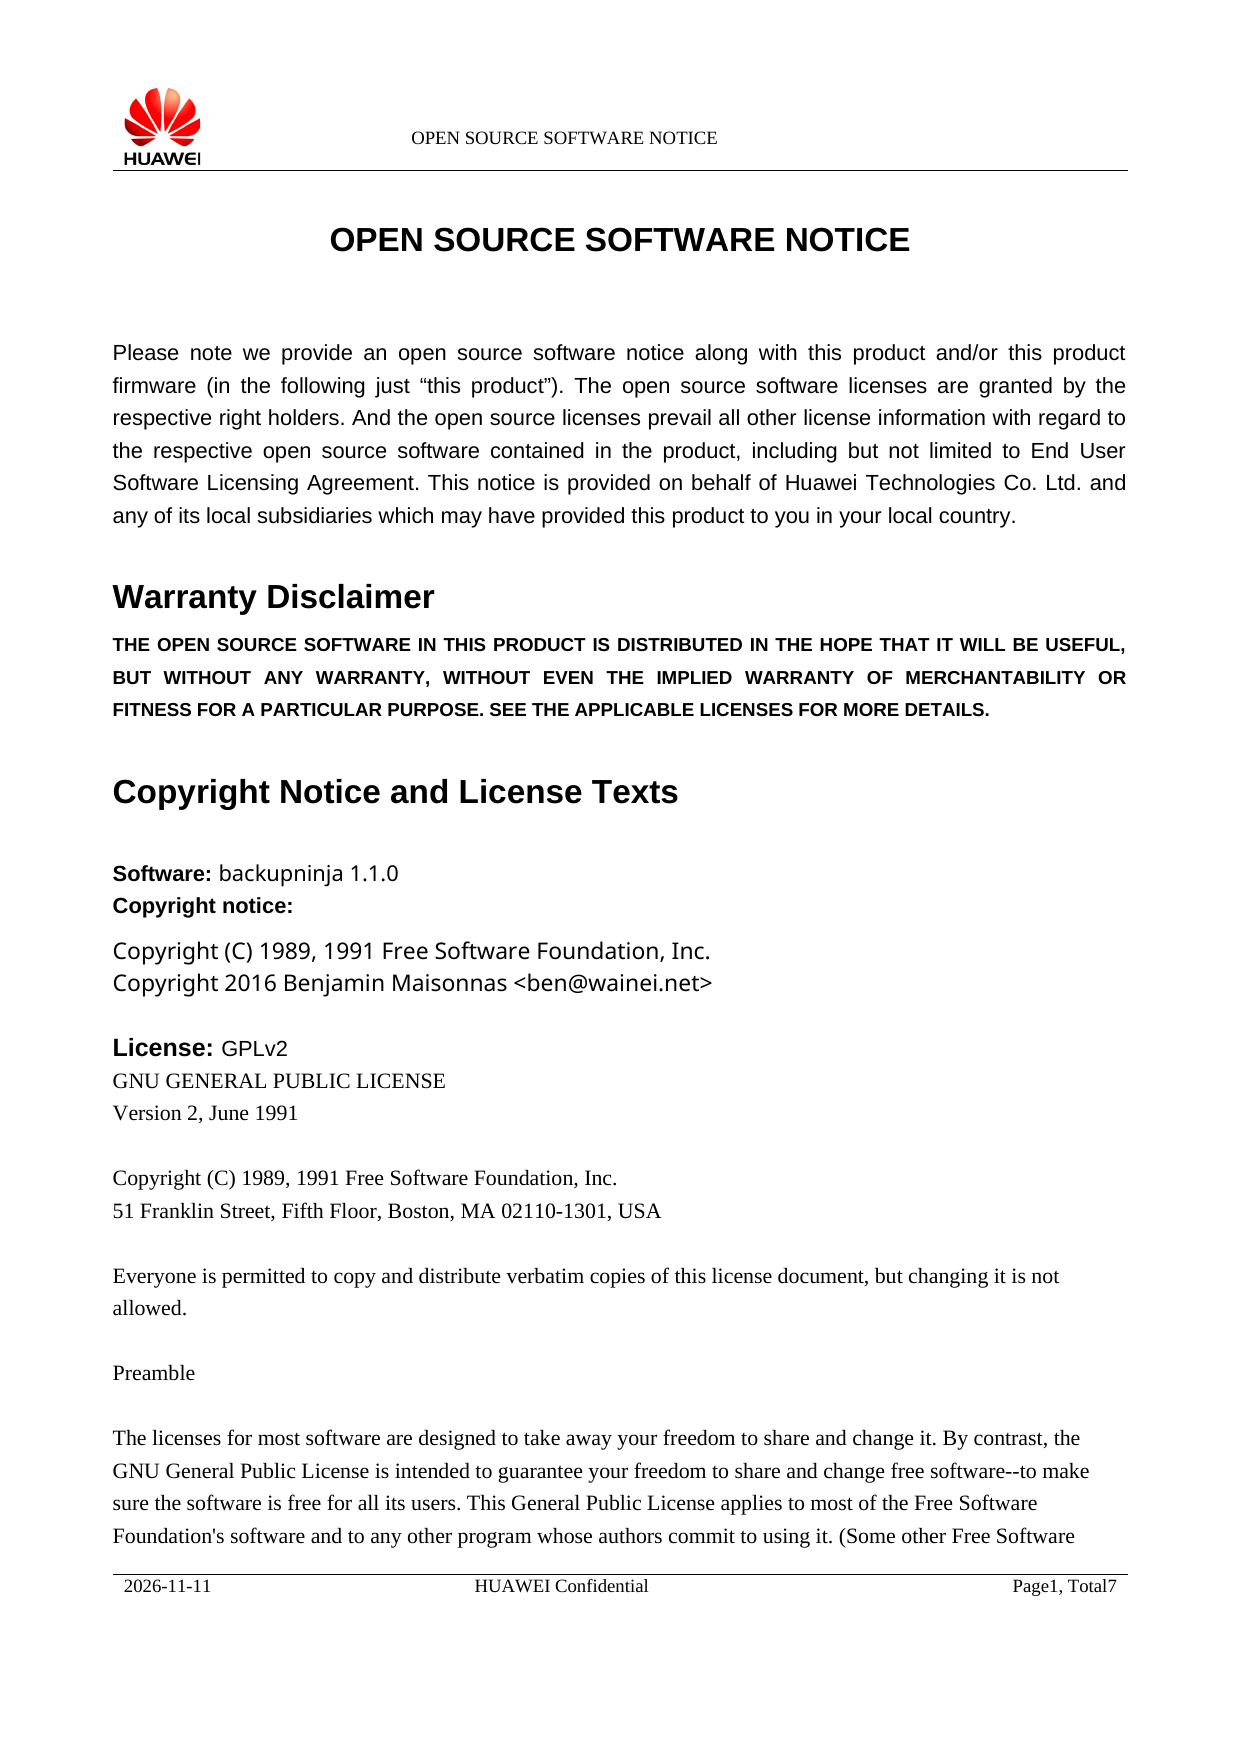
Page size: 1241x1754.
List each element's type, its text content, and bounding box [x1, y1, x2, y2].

text Warranty Disclaimer [112, 564, 1128, 629]
text Copyright (C) 1989, 1991 Free Software Foundation, Inc. Copyright 2016 Benjamin Maisonnas <ben@wainei.net> [112, 934, 1128, 1031]
text Copyright Notice and License Texts [112, 759, 1128, 824]
text Copyright notice: [112, 889, 1128, 921]
text License: GPLv2 [112, 1031, 1128, 1064]
picture [124, 88, 201, 165]
text The open source software in this product is distributed in the hope that it will be useful, but WITHOUT ANY WARRANTY, without even the implied warranty of MERCHANTABILITY or FITNESS FOR A PARTICULAR PURPOSE. See the applicable licenses for more details. [112, 629, 1128, 726]
text OPEN SOURCE SOFTWARE NOTICE [112, 206, 1128, 271]
title Software: backupninja 1.1.0 [112, 856, 1128, 889]
text Please note we provide an open source software notice along with this product and/or this product firmware (in the following just “this product”). The open source software licenses are granted by the respective right holders. And the open source licenses prevail all other license information with regard to the respective open source software contained in the product, including but not limited to End User Software Licensing Agreement. This notice is provided on behalf of Huawei Technologies Co. Ltd. and any of its local subsidiaries which may have provided this product to you in your local country. [112, 336, 1128, 531]
